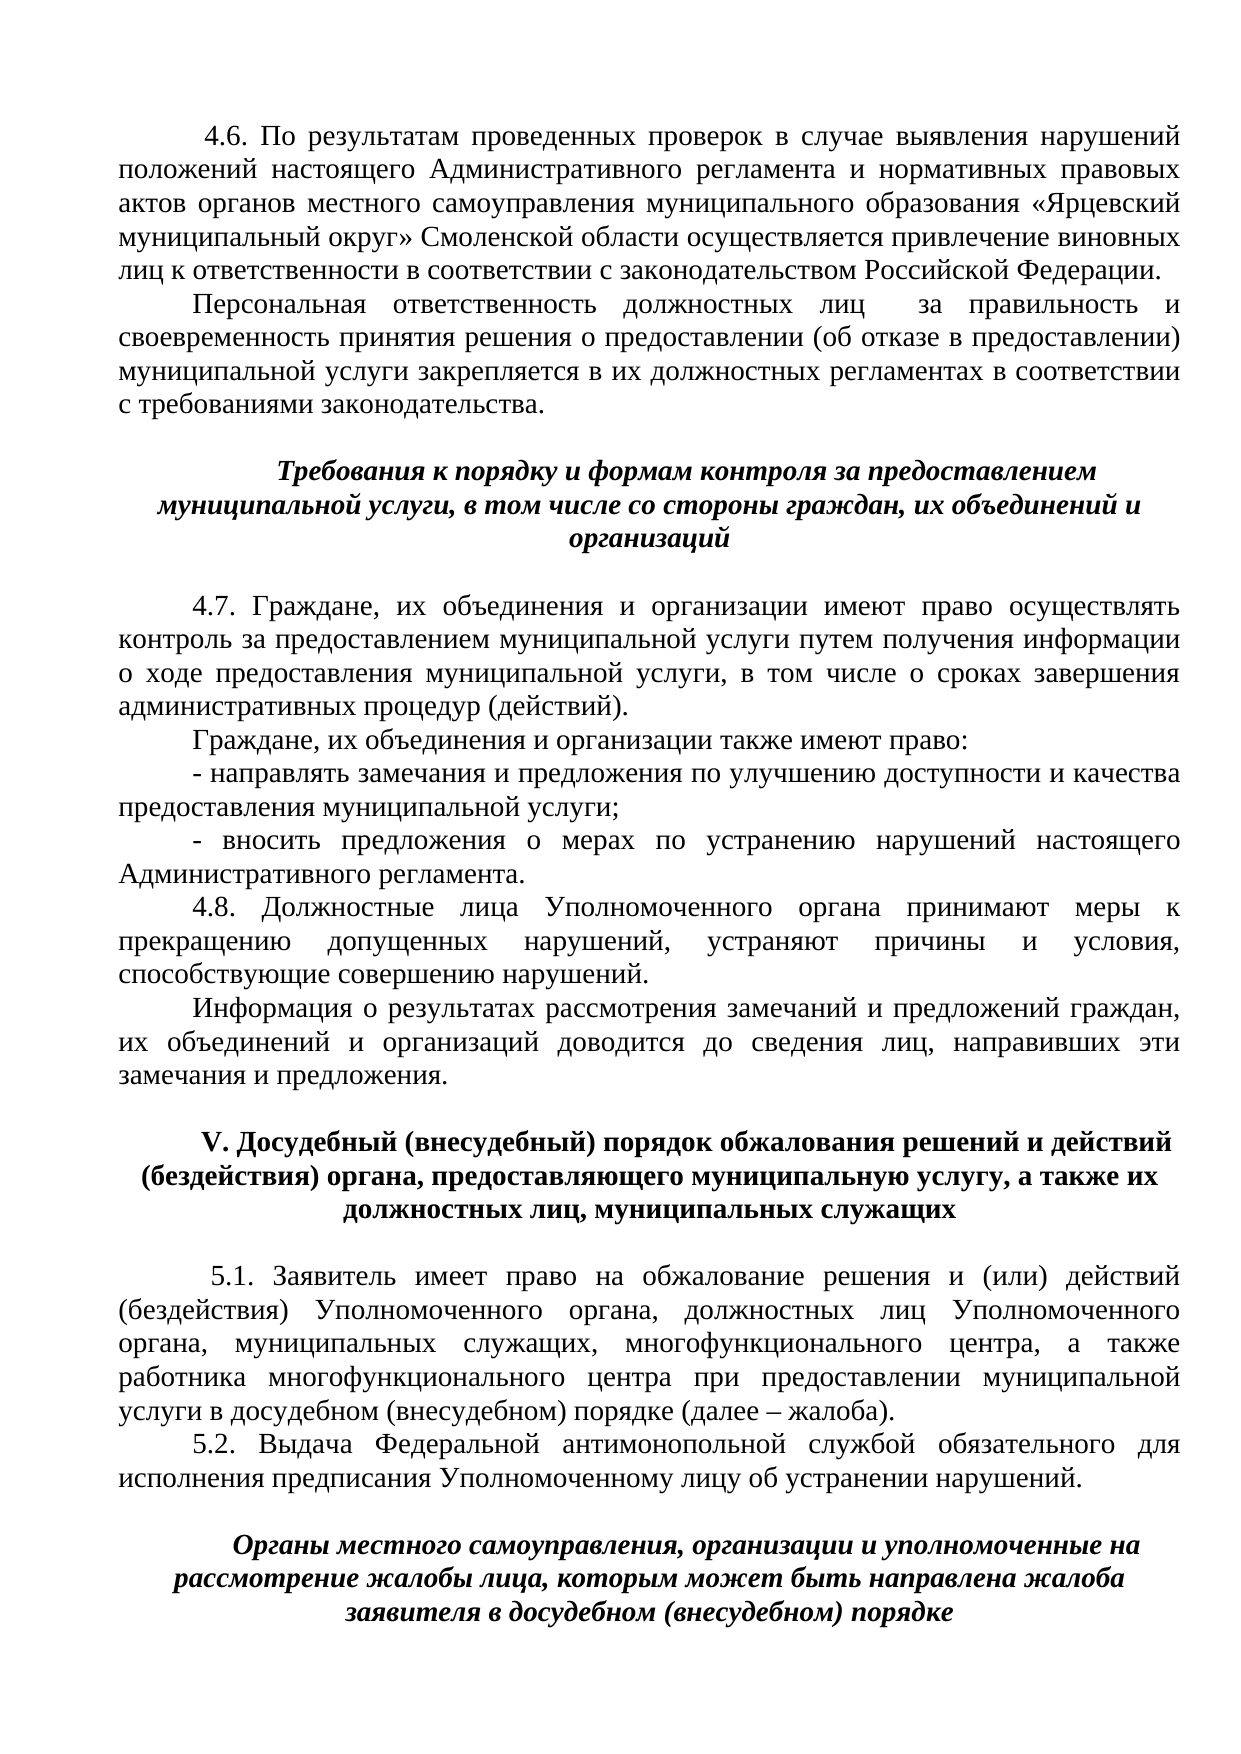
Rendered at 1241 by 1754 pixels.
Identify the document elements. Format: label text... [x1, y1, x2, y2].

text Информация о результатах рассмотрения замечаний и предложений граждан, их объединений и организаций доводится до сведения лиц, направивших эти замечания и предложения. [118, 990, 1181, 1091]
text Персональная ответственность должностных лиц за правильность и своевременность принятия решения о предоставлении (об отказе в предоставлении) муниципальной услуги закрепляется в их должностных регламентах в соответствии с требованиями законодательства. [118, 286, 1181, 420]
text Органы местного самоуправления, организации и уполномоченные на рассмотрение жалобы лица, которым может быть направлена жалоба заявителя в досудебном (внесудебном) порядке [118, 1527, 1181, 1627]
text V. Досудебный (внесудебный) порядок обжалования решений и действий (бездействия) органа, предоставляющего муниципальную услугу, а также их должностных лиц, муниципальных служащих [118, 1124, 1181, 1225]
text 4.6. По результатам проведенных проверок в случае выявления нарушений положений настоящего Административного регламента и нормативных правовых актов органов местного самоуправления муниципального образования «Ярцевский муниципальный округ» Смоленской области осуществляется привлечение виновных лиц к ответственности в соответствии с законодательством Российской Федерации. [118, 118, 1181, 286]
text 5.1. Заявитель имеет право на обжалование решения и (или) действий (бездействия) Уполномоченного органа, должностных лиц Уполномоченного органа, муниципальных служащих, многофункционального центра, а также работника многофункционального центра при предоставлении муниципальной услуги в досудебном (внесудебном) порядке (далее – жалоба). [118, 1258, 1181, 1426]
text 4.8. Должностные лица Уполномоченного органа принимают меры к прекращению допущенных нарушений, устраняют причины и условия, способствующие совершению нарушений. [118, 889, 1181, 990]
text 4.7. Граждане, их объединения и организации имеют право осуществлять контроль за предоставлением муниципальной услуги путем получения информации о ходе предоставления муниципальной услуги, в том числе о сроках завершения административных процедур (действий). [118, 588, 1181, 722]
text - направлять замечания и предложения по улучшению доступности и качества предоставления муниципальной услуги; [118, 755, 1181, 822]
text - вносить предложения о мерах по устранению нарушений настоящего Административного регламента. [118, 822, 1181, 889]
text Требования к порядку и формам контроля за предоставлением муниципальной услуги, в том числе со стороны граждан, их объединений и организаций [118, 453, 1181, 554]
text Граждане, их объединения и организации также имеют право: [118, 722, 1181, 755]
text 5.2. Выдача Федеральной антимонопольной службой обязательного для исполнения предписания Уполномоченному лицу об устранении нарушений. [118, 1426, 1181, 1493]
